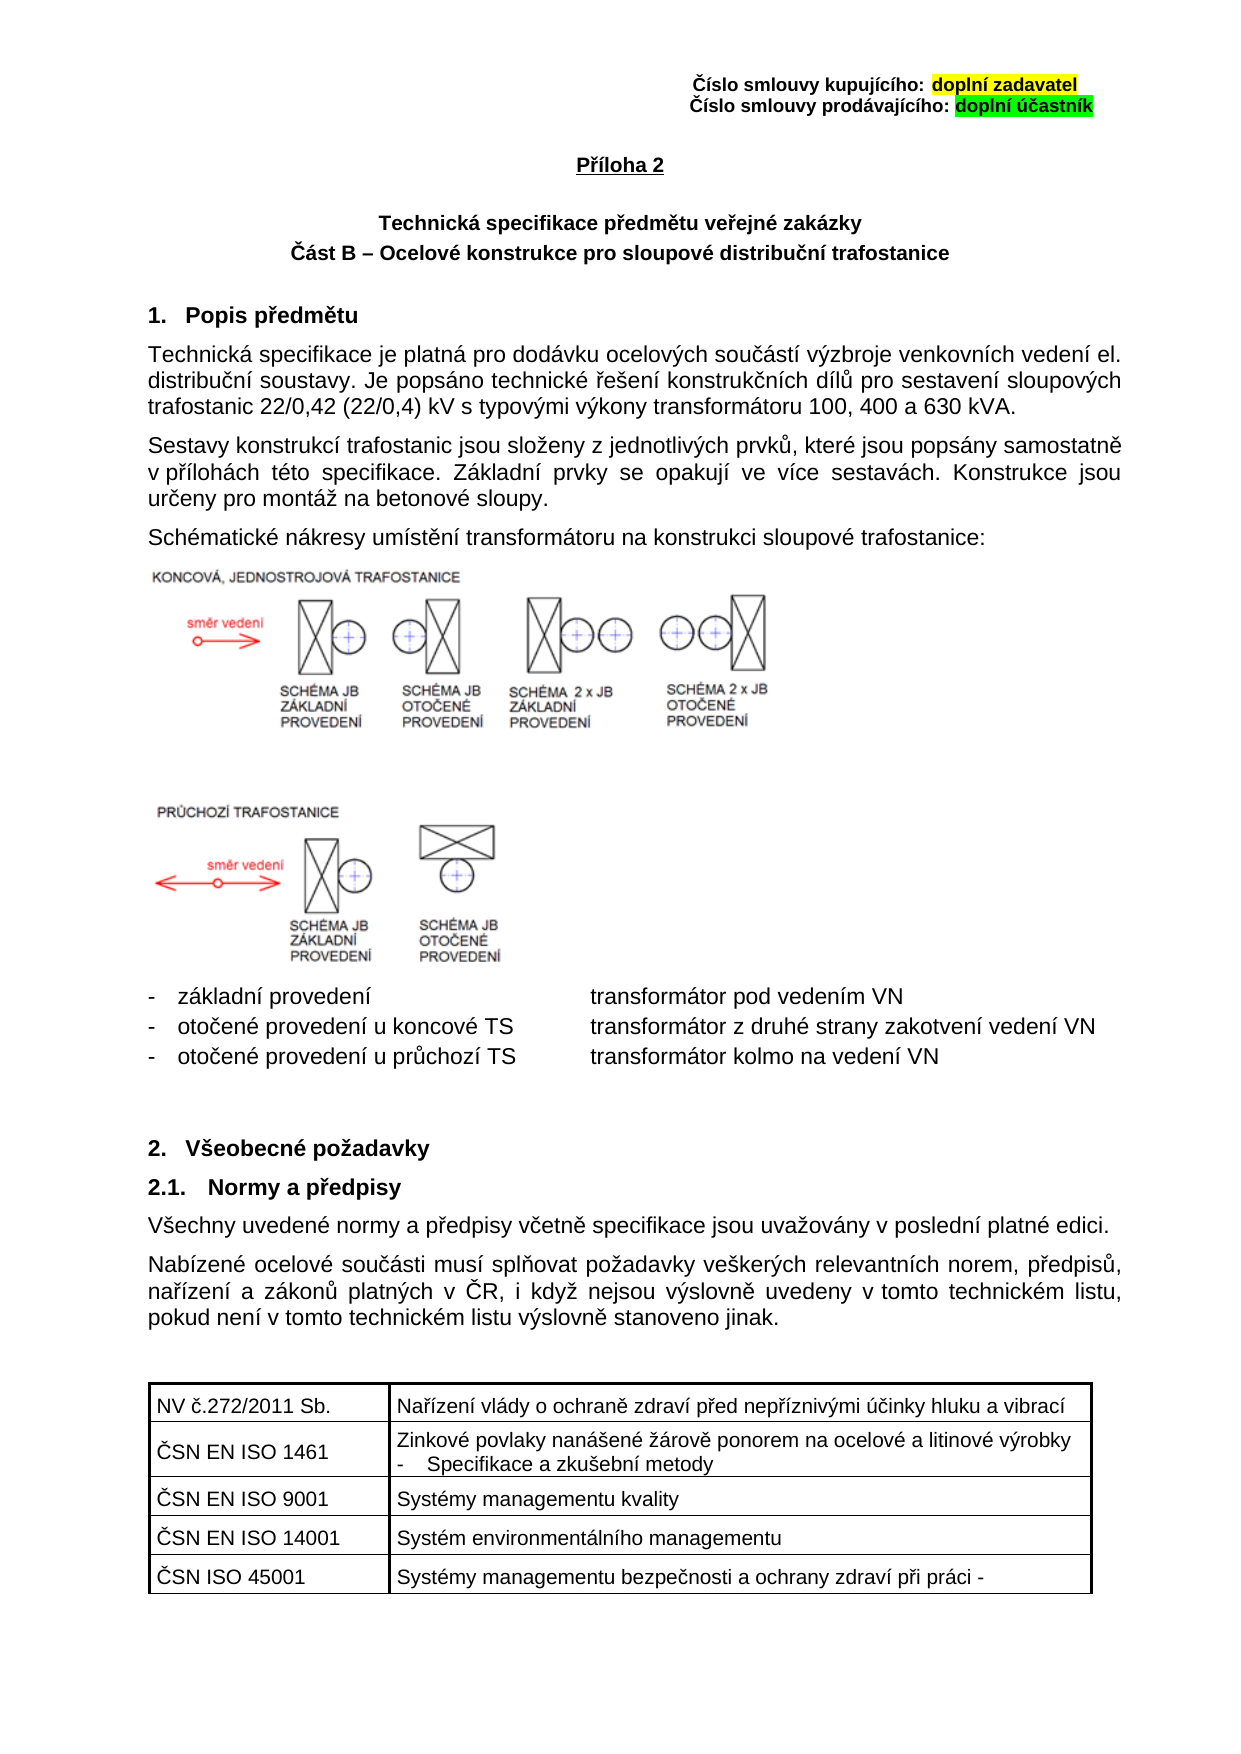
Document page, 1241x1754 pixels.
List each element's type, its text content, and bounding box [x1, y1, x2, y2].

text Schématické nákresy umístění transformátoru na konstrukci sloupové trafostanice: [148, 524, 1122, 550]
text Příloha 2 [148, 148, 1093, 177]
list Všeobecné požadavky [148, 1135, 1093, 1161]
table_header NV č.272/2011 Sb. [151, 1385, 388, 1421]
table_cell ČSN EN ISO 1461 [151, 1422, 388, 1476]
text Nabízené ocelové součásti musí splňovat požadavky veškerých relevantních norem, předpisů, nařízení a zákonů platných v ČR, i když nejsou výslovně uvedeny v tomto technickém listu, pokud není v tomto technickém listu výslovně stanoveno jinak. [148, 1251, 1122, 1330]
table_cell Systém environmentálního managementu [391, 1516, 1090, 1554]
table_header Nařízení vlády o ochraně zdraví před nepříznivými účinky hluku a vibrací [391, 1385, 1090, 1421]
table_cell ČSN EN ISO 14001 [151, 1516, 388, 1554]
list základní provedení transformátor pod vedením VN [148, 983, 1152, 1009]
table_cell ČSN ISO 45001 [151, 1555, 388, 1593]
list otočené provedení u koncové TS transformátor z druhé strany zakotvení vedení VN [148, 1013, 1152, 1039]
text Sestavy konstrukcí trafostanic jsou složeny z jednotlivých prvků, které jsou popsány samostatně v přílohách této specifikace. Základní prvky se opakují ve více sestavách. Konstrukce jsou určeny pro montáž na betonové sloupy. [148, 432, 1122, 511]
table_cell Systémy managementu kvality [391, 1477, 1090, 1515]
text Technická specifikace je platná pro dodávku ocelových součástí výzbroje venkovních vedení el. distribuční soustavy. Je popsáno technické řešení konstrukčních dílů pro sestavení sloupových trafostanic 22/0,42 (22/0,4) kV s typovými výkony transformátoru 100, 400 a 630 kVA. [148, 341, 1122, 420]
text Technická specifikace předmětu veřejné zakázky [148, 206, 1093, 235]
picture [147, 562, 816, 983]
list Popis předmětu [148, 302, 1093, 328]
table_cell Zinkové povlaky nanášené žárově ponorem na ocelové a litinové výrobky - Specifikace a zkušební metody [391, 1422, 1090, 1476]
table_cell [391, 1555, 1090, 1593]
list Normy a předpisy [148, 1173, 1093, 1200]
text Všechny uvedené normy a předpisy včetně specifikace jsou uvažovány v poslední platné edici. [148, 1212, 1122, 1239]
list otočené provedení u průchozí TS transformátor kolmo na vedení VN [148, 1043, 1152, 1069]
table_cell ČSN EN ISO 9001 [151, 1477, 388, 1515]
text Část B – Ocelové konstrukce pro sloupové distribuční trafostanice [148, 235, 1093, 264]
